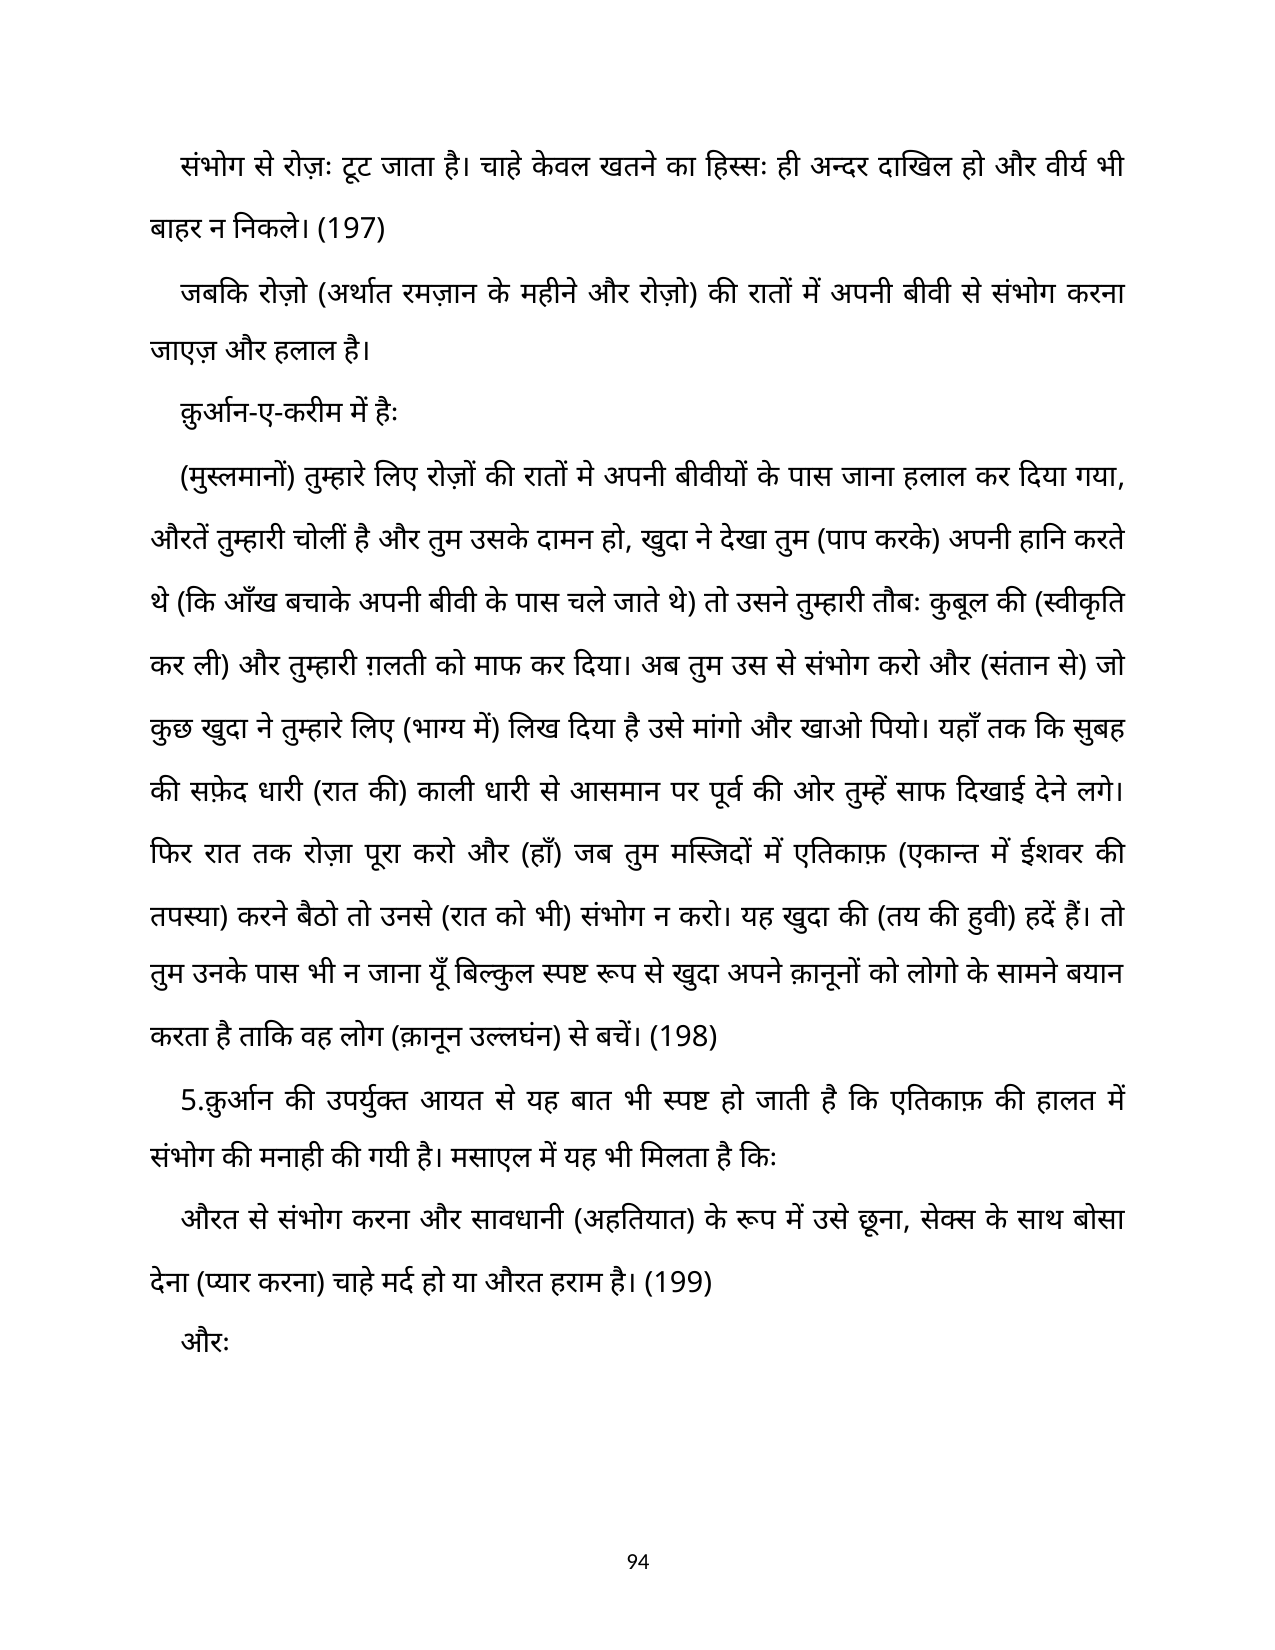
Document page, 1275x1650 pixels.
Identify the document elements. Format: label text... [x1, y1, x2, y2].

text क़ुर्आन-ए-करीम में हैः [150, 391, 1125, 434]
text संभोग से रोज़ः टूट जाता है। चाहे केवल खतने का हिस्सः ही अन्दर दाखिल हो और वीर्य भी बाहर न निकले। (197) [150, 150, 1125, 251]
text औरः [150, 1326, 1125, 1364]
text (मुस्लमानों) तुम्हारे लिए रोज़ों की रातों मे अपनी बीवीयों के पास जाना हलाल कर दिया गया, औरतें तुम्हारी चोलीं है और तुम उसके दामन हो, खुदा ने देखा तुम (पाप करके) अपनी हानि करते थे (कि आँख बचाके अपनी बीवी के पास चले जाते थे) तो उसने तुम्हारी तौबः कुबूल की (स्वीकृति कर ली) और तुम्हारी ग़लती को माफ कर दिया। अब तुम उस से संभोग करो और (संतान से) जो कुछ खुदा ने तुम्हारे लिए (भाग्य में) लिख दिया है उसे मांगो और खाओ पियो। यहाँ तक कि सुबह की सफ़ेद धारी (रात की) काली धारी से आसमान पर पूर्व की ओर तुम्हें साफ दिखाई देने लगे। फिर रात तक रोज़ा पूरा करो और (हाँ) जब तुम मस्जिदों में एतिकाफ़ (एकान्त में ईशवर की तपस्या) करने बैठो तो उनसे (रात को भी) संभोग न करो। यह खुदा की (तय की हुवी) हदें हैं। तो तुम उनके पास भी न जाना यूँ बिल्कुल स्पष्ट रूप से खुदा अपने क़ानूनों को लोगो के सामने बयान करता है ताकि वह लोग (क़ानून उल्लघंन) से बचें। (198) [150, 456, 1125, 1058]
text 5.क़ुर्आन की उपर्युक्त आयत से यह बात भी स्पष्ट हो जाती है कि एतिकाफ़ की हालत में संभोग की मनाही की गयी है। मसाएल में यह भी मिलता है किः [150, 1080, 1125, 1180]
text जबकि रोज़ो (अर्थात रमज़ान के महीने और रोज़ो) की रातों में अपनी बीवी से संभोग करना जाएज़ और हलाल है। [150, 272, 1125, 372]
text औरत से संभोग करना और सावधानी (अहतियात) के रूप में उसे छूना, सेक्स के साथ बोसा देना (प्यार करना) चाहे मर्द हो या औरत हराम है। (199) [150, 1199, 1125, 1304]
